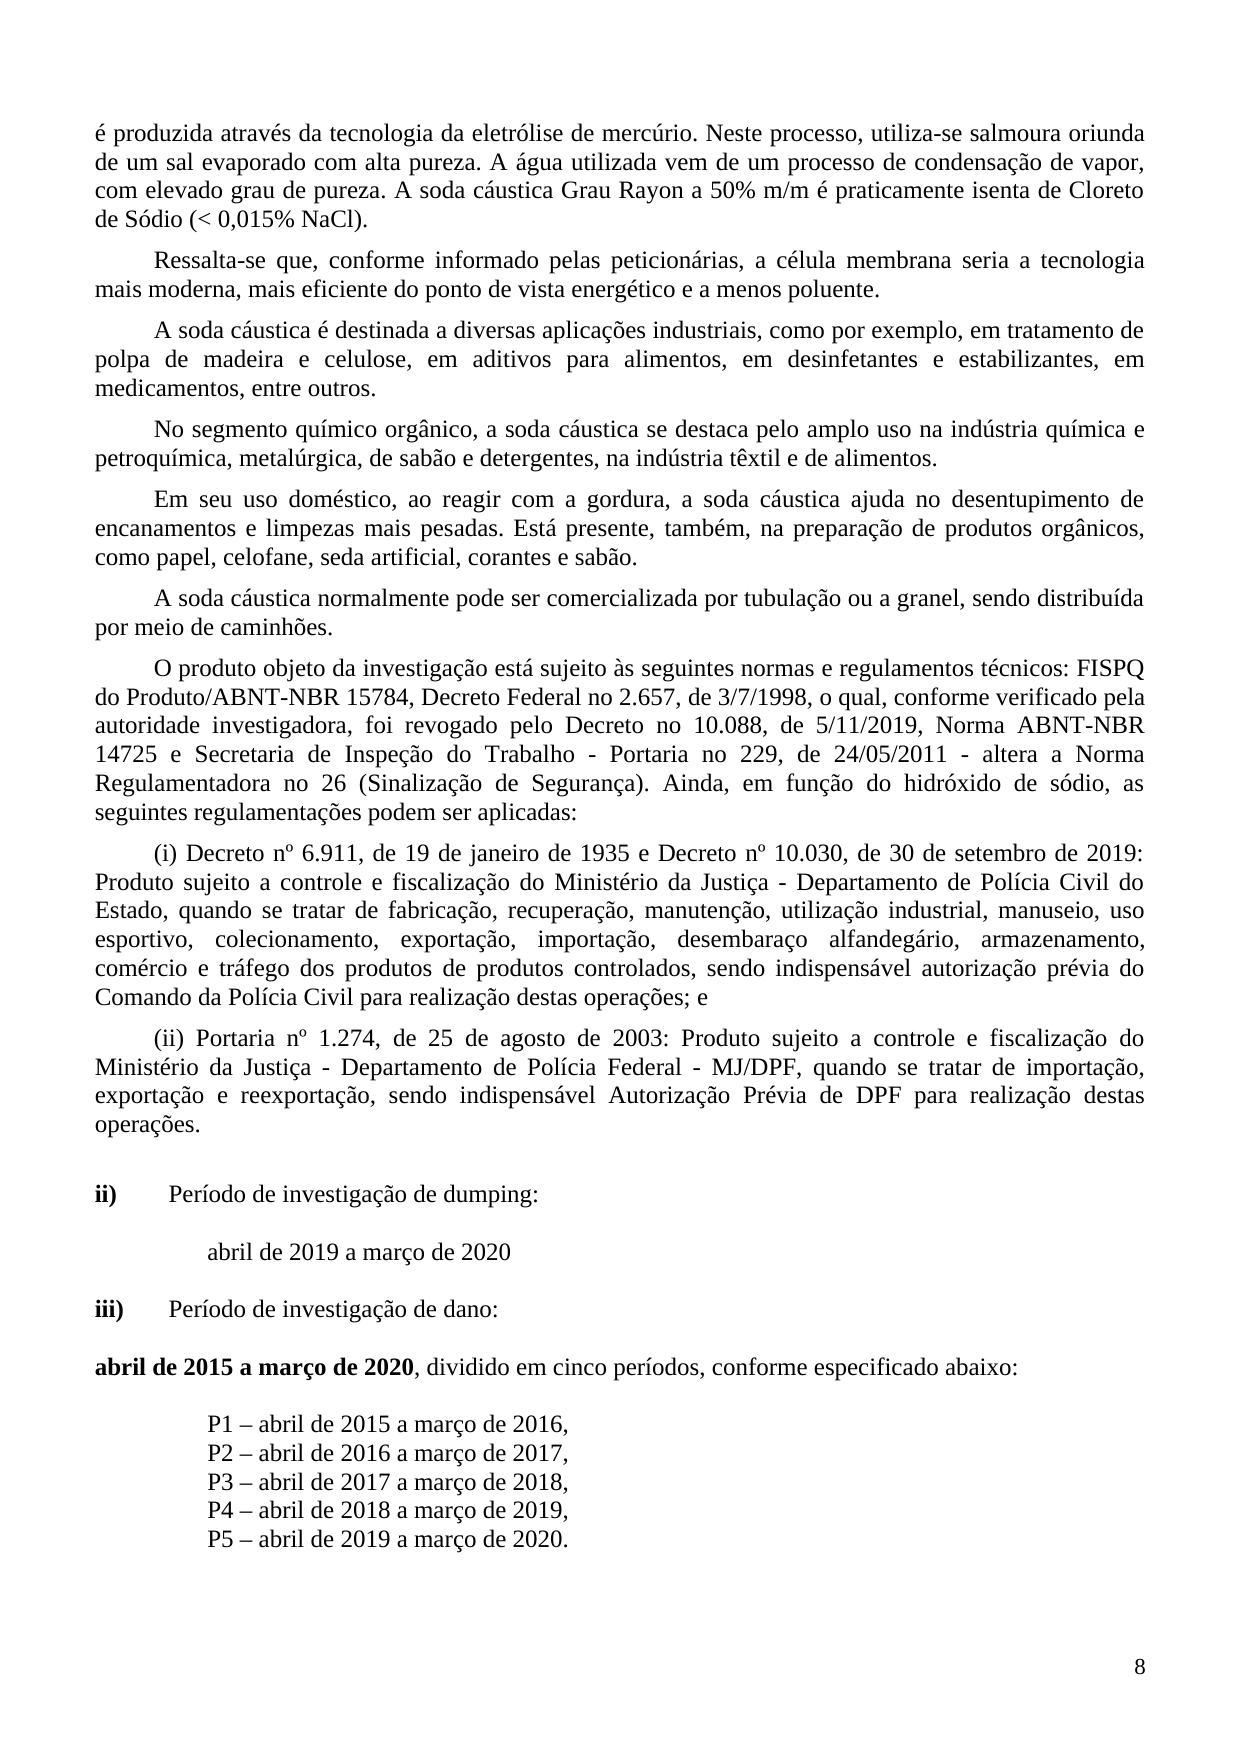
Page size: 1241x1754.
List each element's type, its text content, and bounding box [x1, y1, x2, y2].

text Em seu uso doméstico, ao reagir com a gordura, a soda cáustica ajuda no desentupimento de encanamentos e limpezas mais pesadas. Está presente, também, na preparação de produtos orgânicos, como papel, celofane, seda artificial, corantes e sabão. [94, 484, 1146, 571]
text (ii) Portaria nº 1.274, de 25 de agosto de 2003: Produto sujeito a controle e fiscalização do Ministério da Justiça - Departamento de Polícia Federal - MJ/DPF, quando se tratar de importação, exportação e reexportação, sendo indispensável Autorização Prévia de DPF para realização destas operações. [94, 1023, 1146, 1138]
text abril de 2019 a março de 2020 [207, 1237, 1146, 1266]
text Ressalta-se que, conforme informado pelas peticionárias, a célula membrana seria a tecnologia mais moderna, mais eficiente do ponto de vista energético e a menos poluente. [94, 246, 1146, 303]
text O produto objeto da investigação está sujeito às seguintes normas e regulamentos técnicos: FISPQ do Produto/ABNT-NBR 15784, Decreto Federal no 2.657, de 3/7/1998, o qual, conforme verificado pela autoridade investigadora, foi revogado pelo Decreto no 10.088, de 5/11/2019, Norma ABNT-NBR 14725 e Secretaria de Inspeção do Trabalho - Portaria no 229, de 24/05/2011 - altera a Norma Regulamentadora no 26 (Sinalização de Segurança). Ainda, em função do hidróxido de sódio, as seguintes regulamentações podem ser aplicadas: [94, 653, 1146, 826]
text iii) Período de investigação de dano: [94, 1294, 1146, 1323]
text P3 – abril de 2017 a março de 2018, [207, 1467, 1146, 1496]
text P5 – abril de 2019 a março de 2020. [207, 1524, 1146, 1553]
text (i) Decreto nº 6.911, de 19 de janeiro de 1935 e Decreto nº 10.030, de 30 de setembro de 2019: Produto sujeito a controle e fiscalização do Ministério da Justiça - Departamento de Polícia Civil do Estado, quando se tratar de fabricação, recuperação, manutenção, utilização industrial, manuseio, uso esportivo, colecionamento, exportação, importação, desembaraço alfandegário, armazenamento, comércio e tráfego dos produtos de produtos controlados, sendo indispensável autorização prévia do Comando da Polícia Civil para realização destas operações; e [94, 838, 1146, 1011]
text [94, 118, 1146, 233]
text P1 – abril de 2015 a março de 2016, [207, 1409, 1146, 1438]
text A soda cáustica normalmente pode ser comercializada por tubulação ou a granel, sendo distribuída por meio de caminhões. [94, 583, 1146, 641]
text abril de 2015 a março de 2020, dividido em cinco períodos, conforme especificado abaixo: [94, 1352, 1146, 1381]
text A soda cáustica é destinada a diversas aplicações industriais, como por exemplo, em tratamento de polpa de madeira e celulose, em aditivos para alimentos, em desinfetantes e estabilizantes, em medicamentos, entre outros. [94, 316, 1146, 402]
text ii) Período de investigação de dumping: [94, 1179, 1146, 1208]
text P2 – abril de 2016 a março de 2017, [207, 1438, 1146, 1467]
text P4 – abril de 2018 a março de 2019, [207, 1496, 1146, 1524]
text No segmento químico orgânico, a soda cáustica se destaca pelo amplo uso na indústria química e petroquímica, metalúrgica, de sabão e detergentes, na indústria têxtil e de alimentos. [94, 414, 1146, 472]
